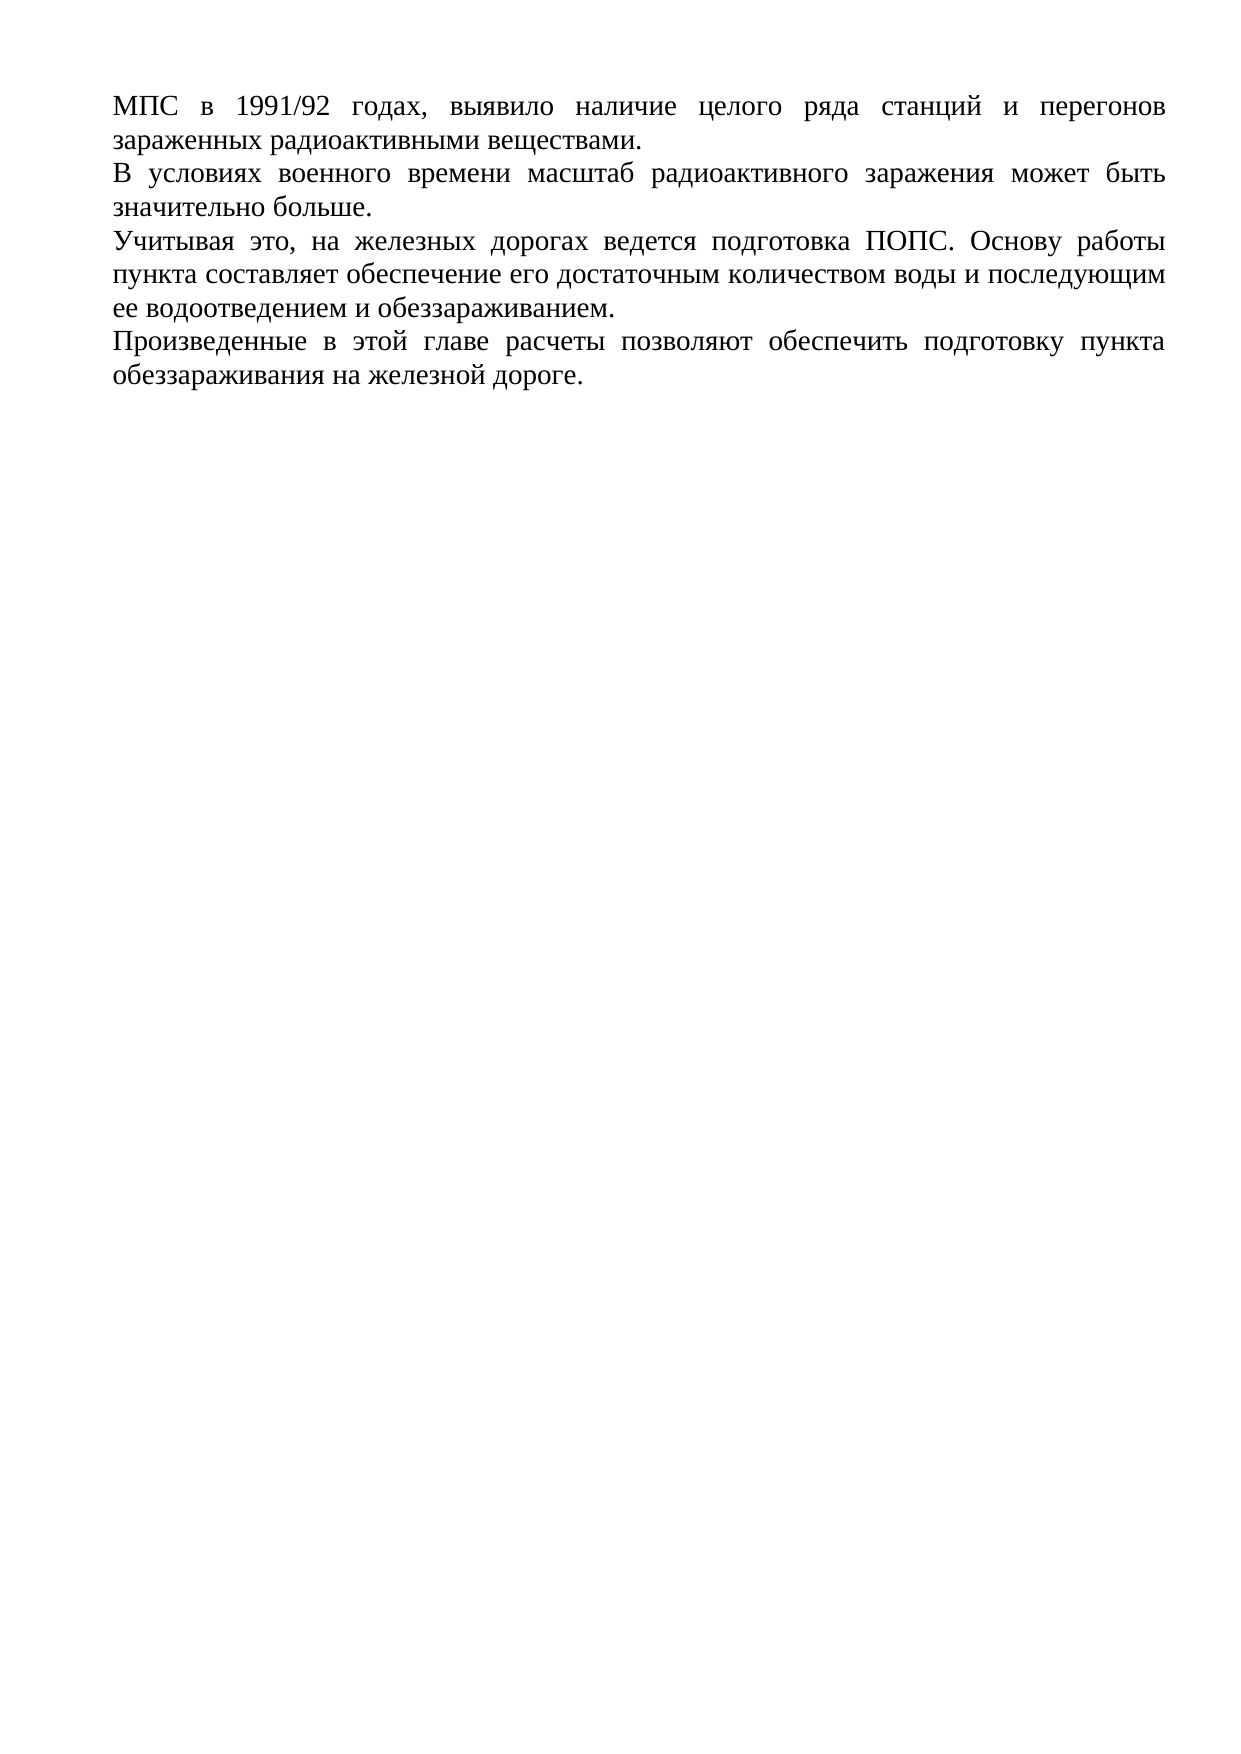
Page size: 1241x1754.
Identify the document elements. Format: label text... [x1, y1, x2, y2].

text Учитывая это, на железных дорогах ведется подготовка ПОПС. Основу работы пункта составляет обеспечение его достаточным количеством воды и последующим ее водоотведением и обеззараживанием. [112, 223, 1166, 323]
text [112, 89, 1166, 156]
text Произведенные в этой главе расчеты позволяют обеспечить подготовку пункта обеззараживания на железной дороге. [112, 323, 1166, 391]
text В условиях военного времени масштаб радиоактивного заражения может быть значительно больше. [112, 156, 1166, 223]
